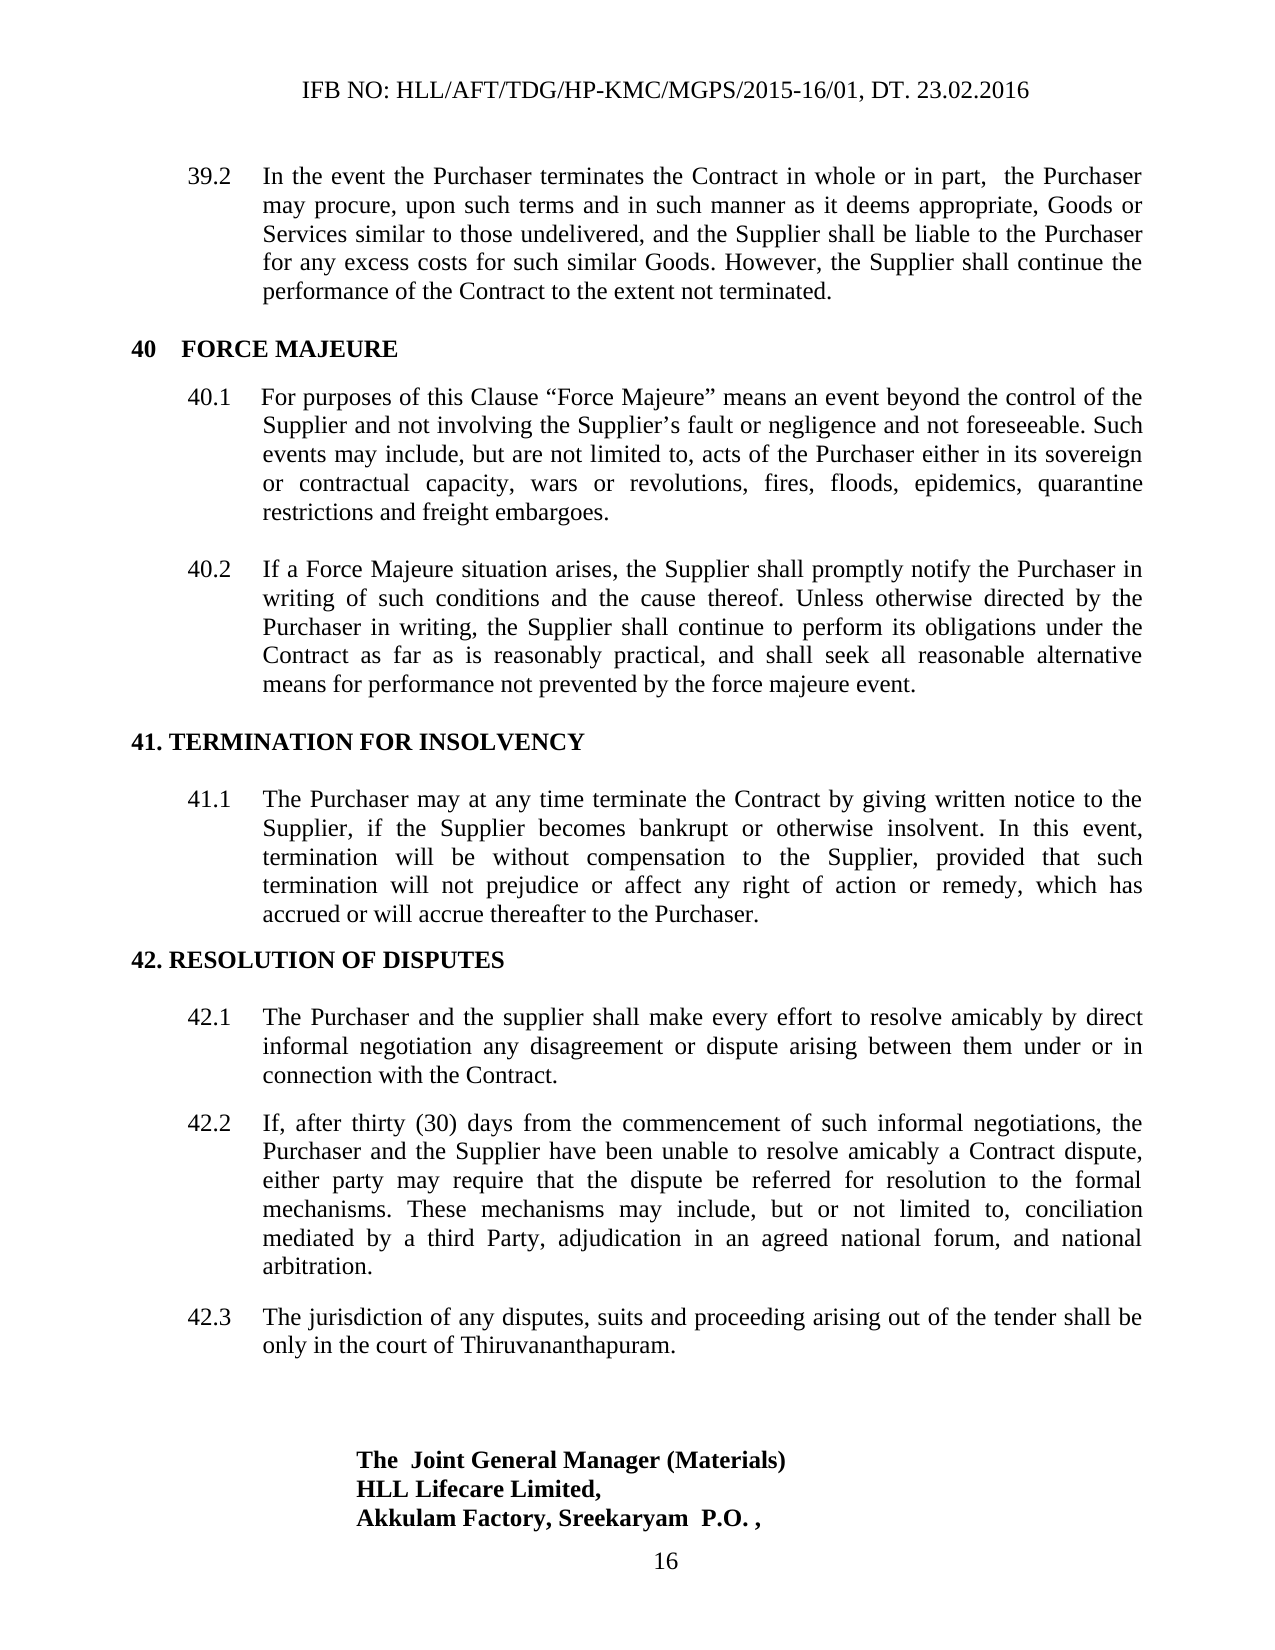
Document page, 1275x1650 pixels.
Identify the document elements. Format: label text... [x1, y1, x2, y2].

text 41.1 The Purchaser may at any time terminate the Contract by giving written notice to the Supplier, if the Supplier becomes bankrupt or otherwise insolvent. In this event, termination will be without compensation to the Supplier, provided that such termination will not prejudice or affect any right of action or remedy, which has accrued or will accrue thereafter to the Purchaser. [187, 784, 1144, 928]
text Akkulam Factory, Sreekaryam P.O. , [131, 1503, 1200, 1532]
text 40.1 For purposes of this Clause “Force Majeure” means an event beyond the control of the Supplier and not involving the Supplier’s fault or negligence and not foreseeable. Such events may include, but are not limited to, acts of the Purchaser either in its sovereign or contractual capacity, wars or revolutions, fires, floods, epidemics, quarantine restrictions and freight embargoes. [187, 382, 1144, 525]
list The jurisdiction of any disputes, suits and proceeding arising out of the tender shall be only in the court of Thiruvananthapuram. [187, 1302, 1144, 1359]
text 41. TERMINATION FOR INSOLVENCY [131, 727, 1200, 755]
text HLL Lifecare Limited, [131, 1474, 1200, 1503]
text 40.2 If a Force Majeure situation arises, the Supplier shall promptly notify the Purchaser in writing of such conditions and the cause thereof. Unless otherwise directed by the Purchaser in writing, the Supplier shall continue to perform its obligations under the Contract as far as is reasonably practical, and shall seek all reasonable alternative means for performance not prevented by the force majeure event. [187, 554, 1144, 698]
text 42. RESOLUTION OF DISPUTES [131, 945, 1200, 973]
text 42.1 The Purchaser and the supplier shall make every effort to resolve amicably by direct informal negotiation any disagreement or dispute arising between them under or in connection with the Contract. [187, 1002, 1144, 1088]
list If, after thirty (30) days from the commencement of such informal negotiations, the Purchaser and the Supplier have been unable to resolve amicably a Contract dispute, either party may require that the dispute be referred for resolution to the formal mechanisms. These mechanisms may include, but or not limited to, conciliation mediated by a third Party, adjudication in an agreed national forum, and national arbitration. [187, 1108, 1144, 1280]
text The Joint General Manager (Materials) [281, 1445, 1200, 1474]
text 40 FORCE MAJEURE [131, 334, 1200, 362]
text 39.2 In the event the Purchaser terminates the Contract in whole or in part, the Purchaser may procure, upon such terms and in such manner as it deems appropriate, Goods or Services similar to those undelivered, and the Supplier shall be liable to the Purchaser for any excess costs for such similar Goods. However, the Supplier shall continue the performance of the Contract to the extent not terminated. [187, 161, 1144, 305]
